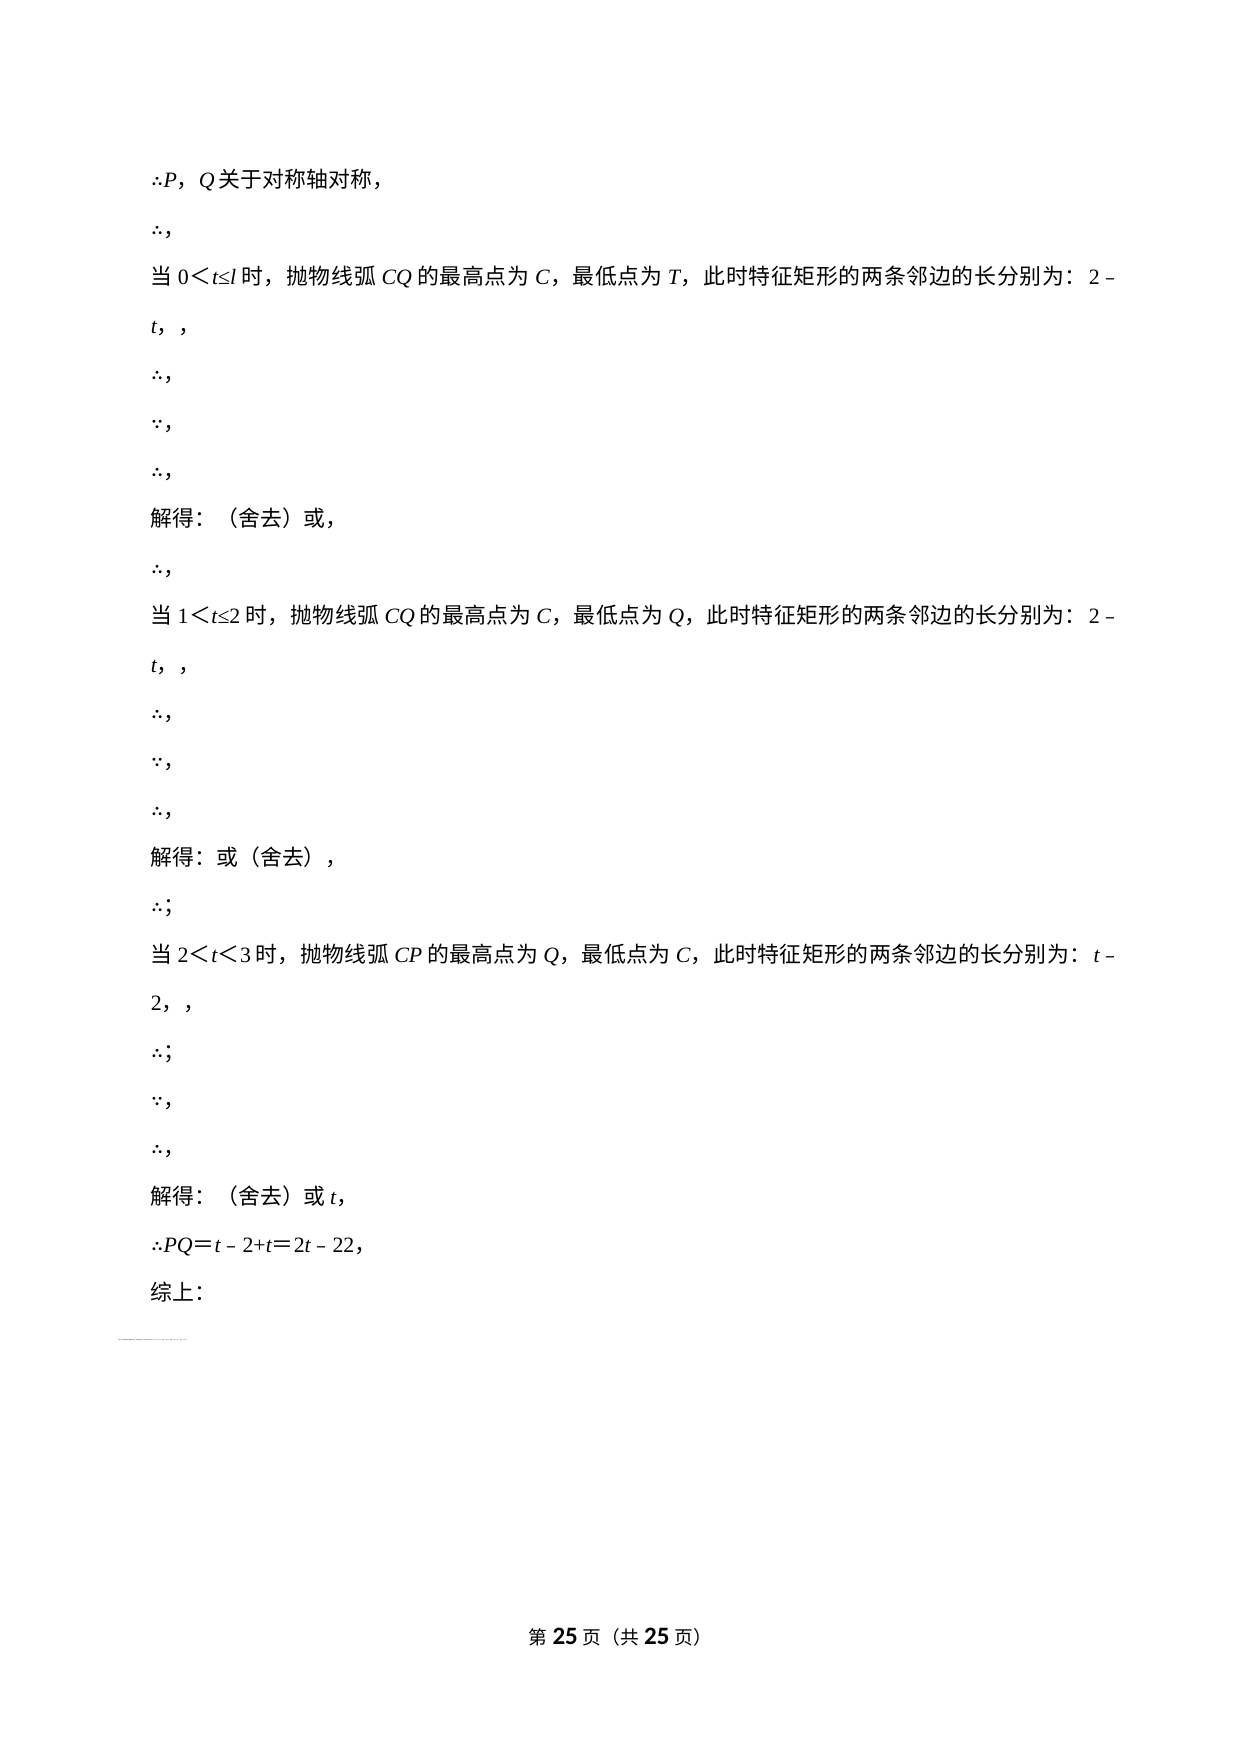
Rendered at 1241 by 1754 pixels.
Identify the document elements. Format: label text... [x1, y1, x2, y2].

text ∴； [151, 1033, 1122, 1066]
text 综上： [151, 1275, 1122, 1307]
text ∴PQ＝t﹣2+t＝2t﹣22， [151, 1227, 1122, 1259]
text ∵， [151, 743, 1122, 775]
text 当0＜t≤l时，抛物线弧CQ的最高点为C，最低点为T，此时特征矩形的两条邻边的长分别为：2﹣t，， [151, 259, 1122, 340]
text 当2＜t＜3时，抛物线弧CP的最高点为Q，最低点为C，此时特征矩形的两条邻边的长分别为：t﹣2，， [151, 936, 1122, 1017]
text ∵， [151, 1082, 1122, 1114]
text ∴； [151, 888, 1122, 920]
text ∴， [151, 210, 1122, 243]
text 解得：（舍去）或， [151, 501, 1122, 533]
text 解得：或（舍去）， [151, 839, 1122, 872]
text ∴， [151, 791, 1122, 824]
text ∴， [151, 694, 1122, 727]
text ∴， [151, 452, 1122, 485]
text ∴， [151, 1130, 1122, 1162]
text 声明：试题解析著作权属菁优网所有，未经书面同意，不得复制发布日期：2025/6/26 18:01:25；用户：大胖001；邮箱：15981837291；学号：22699691 [118, 1323, 1122, 1356]
text ∴P，Q关于对称轴对称， [151, 162, 1122, 194]
text 当1＜t≤2时，抛物线弧CQ的最高点为C，最低点为Q，此时特征矩形的两条邻边的长分别为：2﹣t，， [151, 597, 1122, 679]
text ∴， [151, 549, 1122, 582]
text ∵， [151, 404, 1122, 437]
text 解得：（舍去）或t， [151, 1178, 1122, 1211]
text ∴， [151, 356, 1122, 388]
